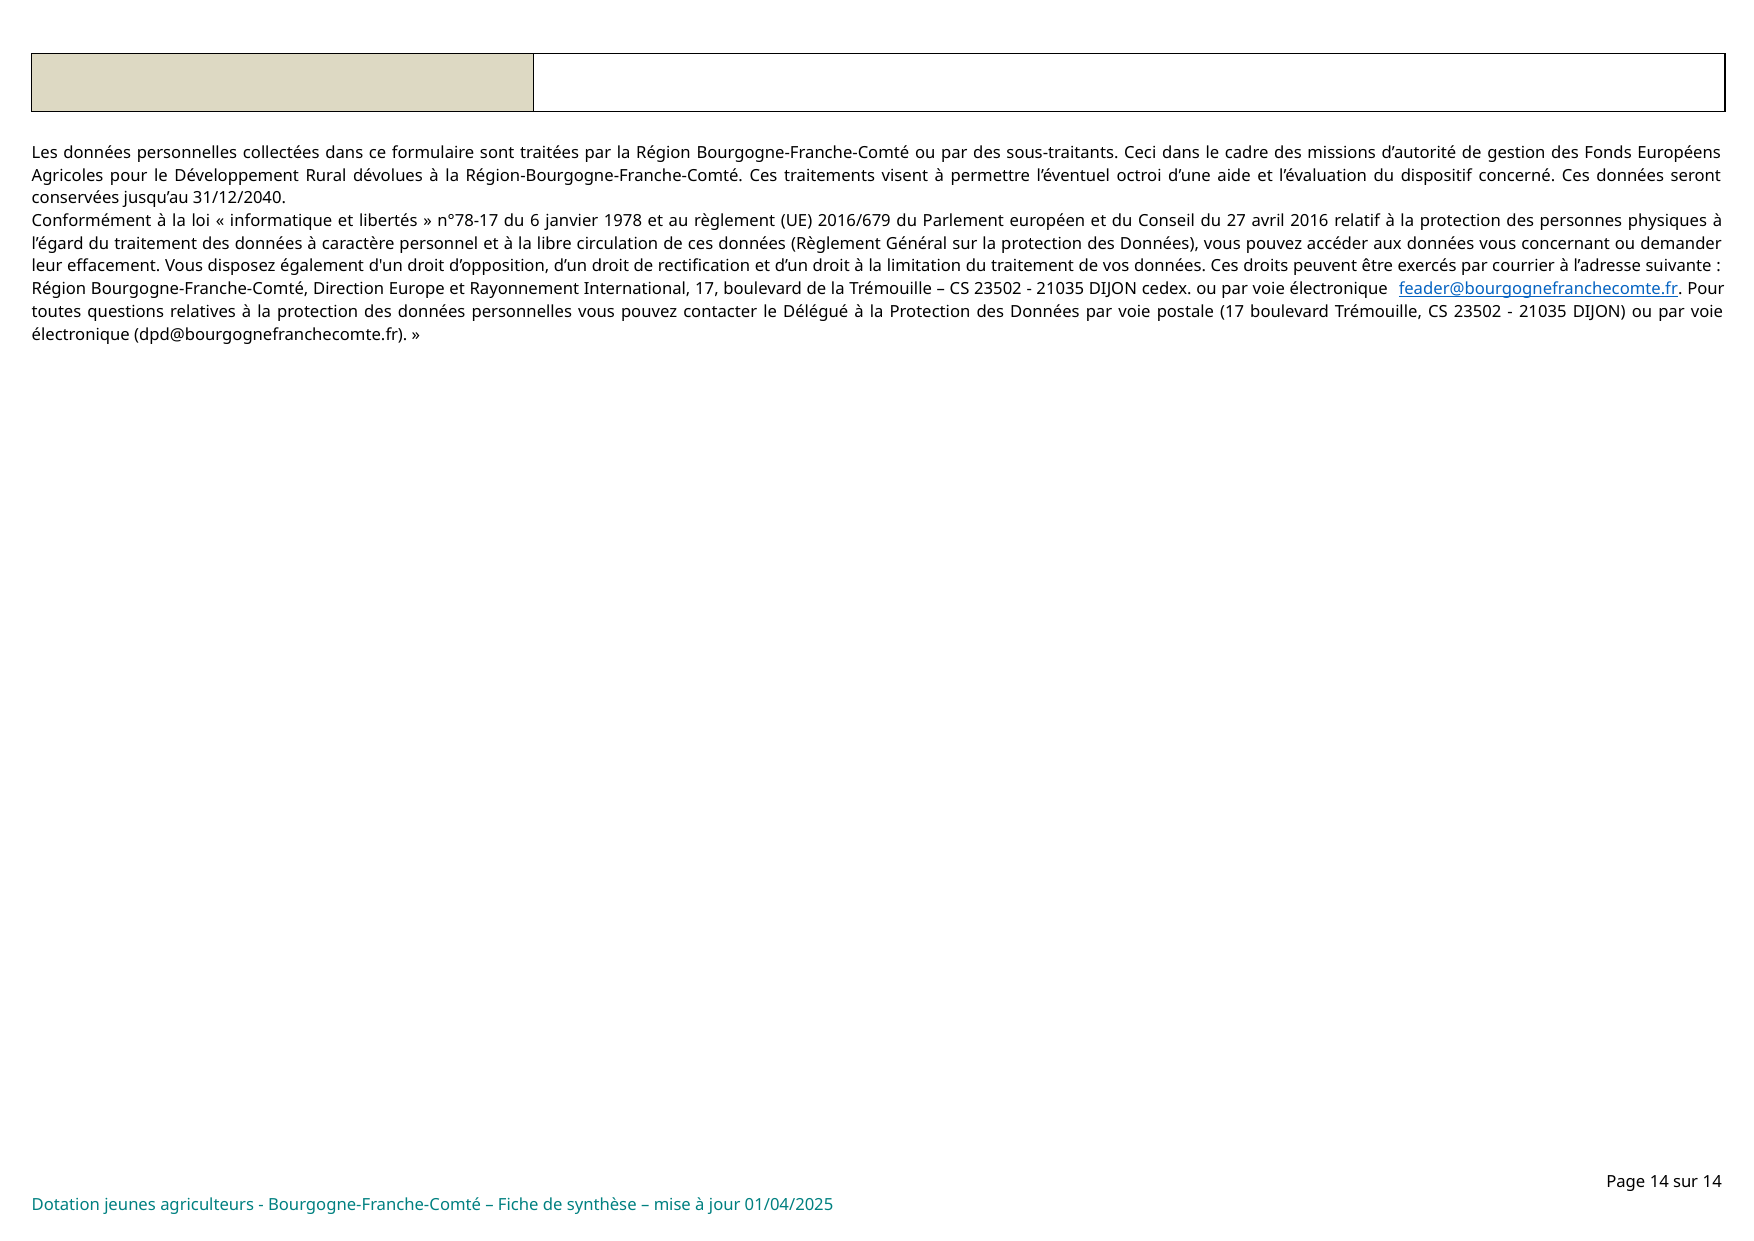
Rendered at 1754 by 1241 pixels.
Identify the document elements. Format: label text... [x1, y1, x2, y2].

text Les données personnelles collectées dans ce formulaire sont traitées par la Région Bourgogne-Franche-Comté ou par des sous-traitants. Ceci dans le cadre des missions d’autorité de gestion des Fonds Européens Agricoles pour le Développement Rural dévolues à la Région-Bourgogne-Franche-Comté. Ces traitements visent à permettre l’éventuel octroi d’une aide et l’évaluation du dispositif concerné. Ces données seront conservées jusqu’au 31/12/2040. [31, 141, 1724, 209]
table_cell [534, 54, 1724, 111]
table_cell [32, 54, 533, 111]
text Conformément à la loi « informatique et libertés » n°78-17 du 6 janvier 1978 et au règlement (UE) 2016/679 du Parlement européen et du Conseil du 27 avril 2016 relatif à la protection des personnes physiques à l’égard du traitement des données à caractère personnel et à la libre circulation de ces données (Règlement Général sur la protection des Données), vous pouvez accéder aux données vous concernant ou demander leur effacement. Vous disposez également d'un droit d’opposition, d’un droit de rectification et d’un droit à la limitation du traitement de vos données. Ces droits peuvent être exercés par courrier à l’adresse suivante : Région Bourgogne-Franche-Comté, Direction Europe et Rayonnement International, 17, boulevard de la Trémouille – CS 23502 - 21035 DIJON cedex. ou par voie électronique feader@bourgognefranchecomte.fr. Pour toutes questions relatives à la protection des données personnelles vous pouvez contacter le Délégué à la Protection des Données par voie postale (17 boulevard Trémouille, CS 23502 - 21035 DIJON) ou par voie électronique (dpd@bourgognefranchecomte.fr). » [31, 209, 1724, 345]
